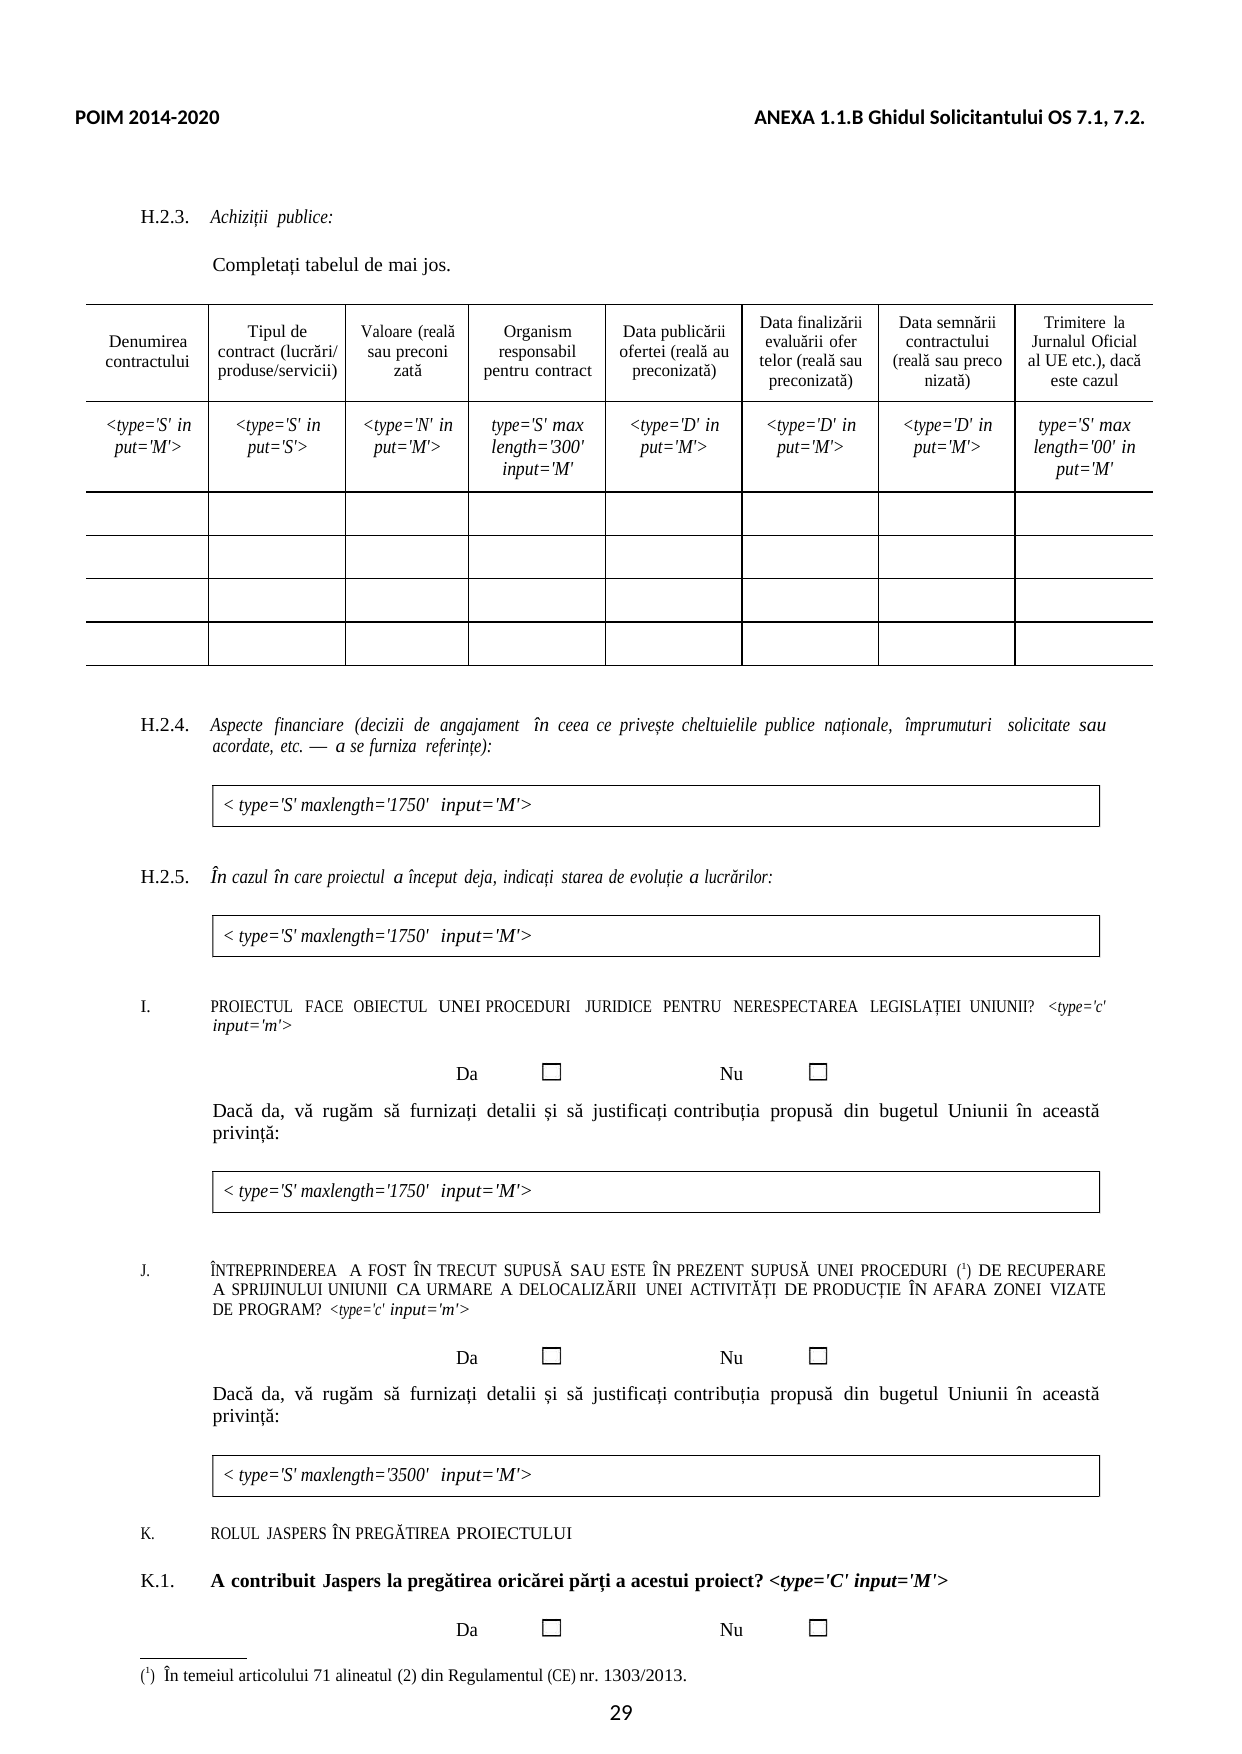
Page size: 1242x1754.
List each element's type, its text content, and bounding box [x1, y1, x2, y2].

table_cell [346, 493, 468, 535]
table_cell [346, 623, 468, 665]
text K.1. A contribuit Jaspers la pregătirea oricărei părți a acestui proiect? <type='C' input='M'> [140, 1569, 1169, 1592]
table_cell [209, 536, 345, 578]
picture [541, 1618, 562, 1637]
text I. PROIECTUL FACE OBIECTUL UNEI PROCEDURI JURIDICE PENTRU NERESPECTAREA LEGISLAȚIEI UNIUNII? <type='c' input='m'> [140, 996, 1106, 1036]
table_cell [606, 493, 741, 535]
table_cell <type='N' in­ put='M'> [346, 402, 468, 491]
text < type='S' maxlength='1750' input='M'> [222, 923, 1169, 946]
table_cell [606, 579, 741, 621]
table_header Data semnării contractului (reală sau preco­ nizată) [879, 305, 1014, 401]
table_header Organism responsabil pentru contract [469, 305, 605, 401]
table_cell <type='D' in­ put='M'> [606, 402, 741, 491]
text H.2.4. Aspecte financiare (decizii de angajament în ceea ce privește cheltuielile publice naționale, împrumuturi solicitate sau acordate, etc. — a se furniza referințe): [140, 713, 1107, 757]
picture [541, 1346, 562, 1365]
table_cell type='S' max­ length='00' in­ put='M' [1016, 402, 1152, 491]
table_header Data finalizării evaluării ofer­ telor (reală sau preconizată) [743, 305, 878, 401]
text K. ROLUL JASPERS ÎN PREGĂTIREA PROIECTULUI [140, 1523, 1169, 1543]
table_header Valoare (reală sau preconi­ zată [346, 305, 468, 401]
table_cell <type='D' in­ put='M'> [879, 402, 1014, 491]
table_cell [209, 493, 345, 535]
table_cell [743, 493, 878, 535]
text Dacă da, vă rugăm să furnizați detalii și să justificați contribuția propusă din bugetul Uniunii în această privință: [212, 1383, 1107, 1427]
table_cell [209, 579, 345, 621]
text Completați tabelul de mai jos. [212, 253, 1169, 276]
table_cell [1016, 623, 1152, 665]
table_cell [346, 536, 468, 578]
table_header Trimitere la Jurnalul Oficial al UE etc.), dacă este cazul [1016, 305, 1152, 401]
table_cell [209, 623, 345, 665]
table_cell [1016, 579, 1152, 621]
picture [808, 1346, 828, 1365]
table_cell [86, 536, 208, 578]
table_cell [346, 579, 468, 621]
table_header Tipul de contract (lucrări/ produse/servicii) [209, 305, 345, 401]
text J. ÎNTREPRINDEREA A FOST ÎN TRECUT SUPUSĂ SAU ESTE ÎN PREZENT SUPUSĂ UNEI PROCEDURI (1) DE RECUPERARE A SPRIJINULUI UNIUNII CA URMARE A DELOCALIZĂRII UNEI ACTIVITĂȚI DE PRODUCȚIE ÎN AFARA ZONEI VIZATE DE PROGRAM? <type='c' input='m'> [140, 1261, 1106, 1319]
picture [808, 1618, 828, 1637]
table_cell [469, 493, 605, 535]
table_cell [1016, 536, 1152, 578]
table_cell [606, 536, 741, 578]
table_cell [469, 536, 605, 578]
table_cell [743, 579, 878, 621]
table_cell [86, 623, 208, 665]
table_header Data publicării ofertei (reală au preconizată) [606, 305, 741, 401]
text Dacă da, vă rugăm să furnizați detalii și să justificați contribuția propusă din bugetul Uniunii în această privință: [212, 1100, 1107, 1143]
table_cell [879, 493, 1014, 535]
table_cell <type='D' in­ put='M'> [743, 402, 878, 491]
text H.2.5. În cazul în care proiectul a început deja, indicați starea de evoluție a lucrărilor: [140, 865, 1169, 888]
table_cell type='S' max­ length='300' input='M' [469, 402, 605, 491]
table_cell [743, 623, 878, 665]
text Da Nu [456, 1346, 1169, 1369]
table_cell [86, 493, 208, 535]
table_cell [606, 623, 741, 665]
text Da Nu [456, 1062, 1169, 1085]
text H.2.3. Achiziții publice: [140, 204, 1169, 227]
text < type='S' maxlength='3500' input='M'> [222, 1463, 1169, 1486]
table_cell <type='S' in­ put='S'> [209, 402, 345, 491]
table_cell <type='S' in­ put='M'> [86, 402, 208, 491]
table_cell [1016, 493, 1152, 535]
table_cell [469, 623, 605, 665]
text (1) În temeiul articolului 71 alineatul (2) din Regulamentul (CE) nr. 1303/2013. [140, 1664, 1169, 1685]
table_cell [879, 579, 1014, 621]
picture [808, 1062, 828, 1081]
table_cell [86, 579, 208, 621]
table_cell [743, 536, 878, 578]
table_header Denumirea contractului [86, 305, 208, 401]
text < type='S' maxlength='1750' input='M'> [222, 1179, 1169, 1202]
table_cell [879, 536, 1014, 578]
table_cell [879, 623, 1014, 665]
picture [541, 1062, 562, 1081]
table_cell [469, 579, 605, 621]
text < type='S' maxlength='1750' input='M'> [222, 793, 1169, 816]
text Da Nu [456, 1619, 1169, 1641]
